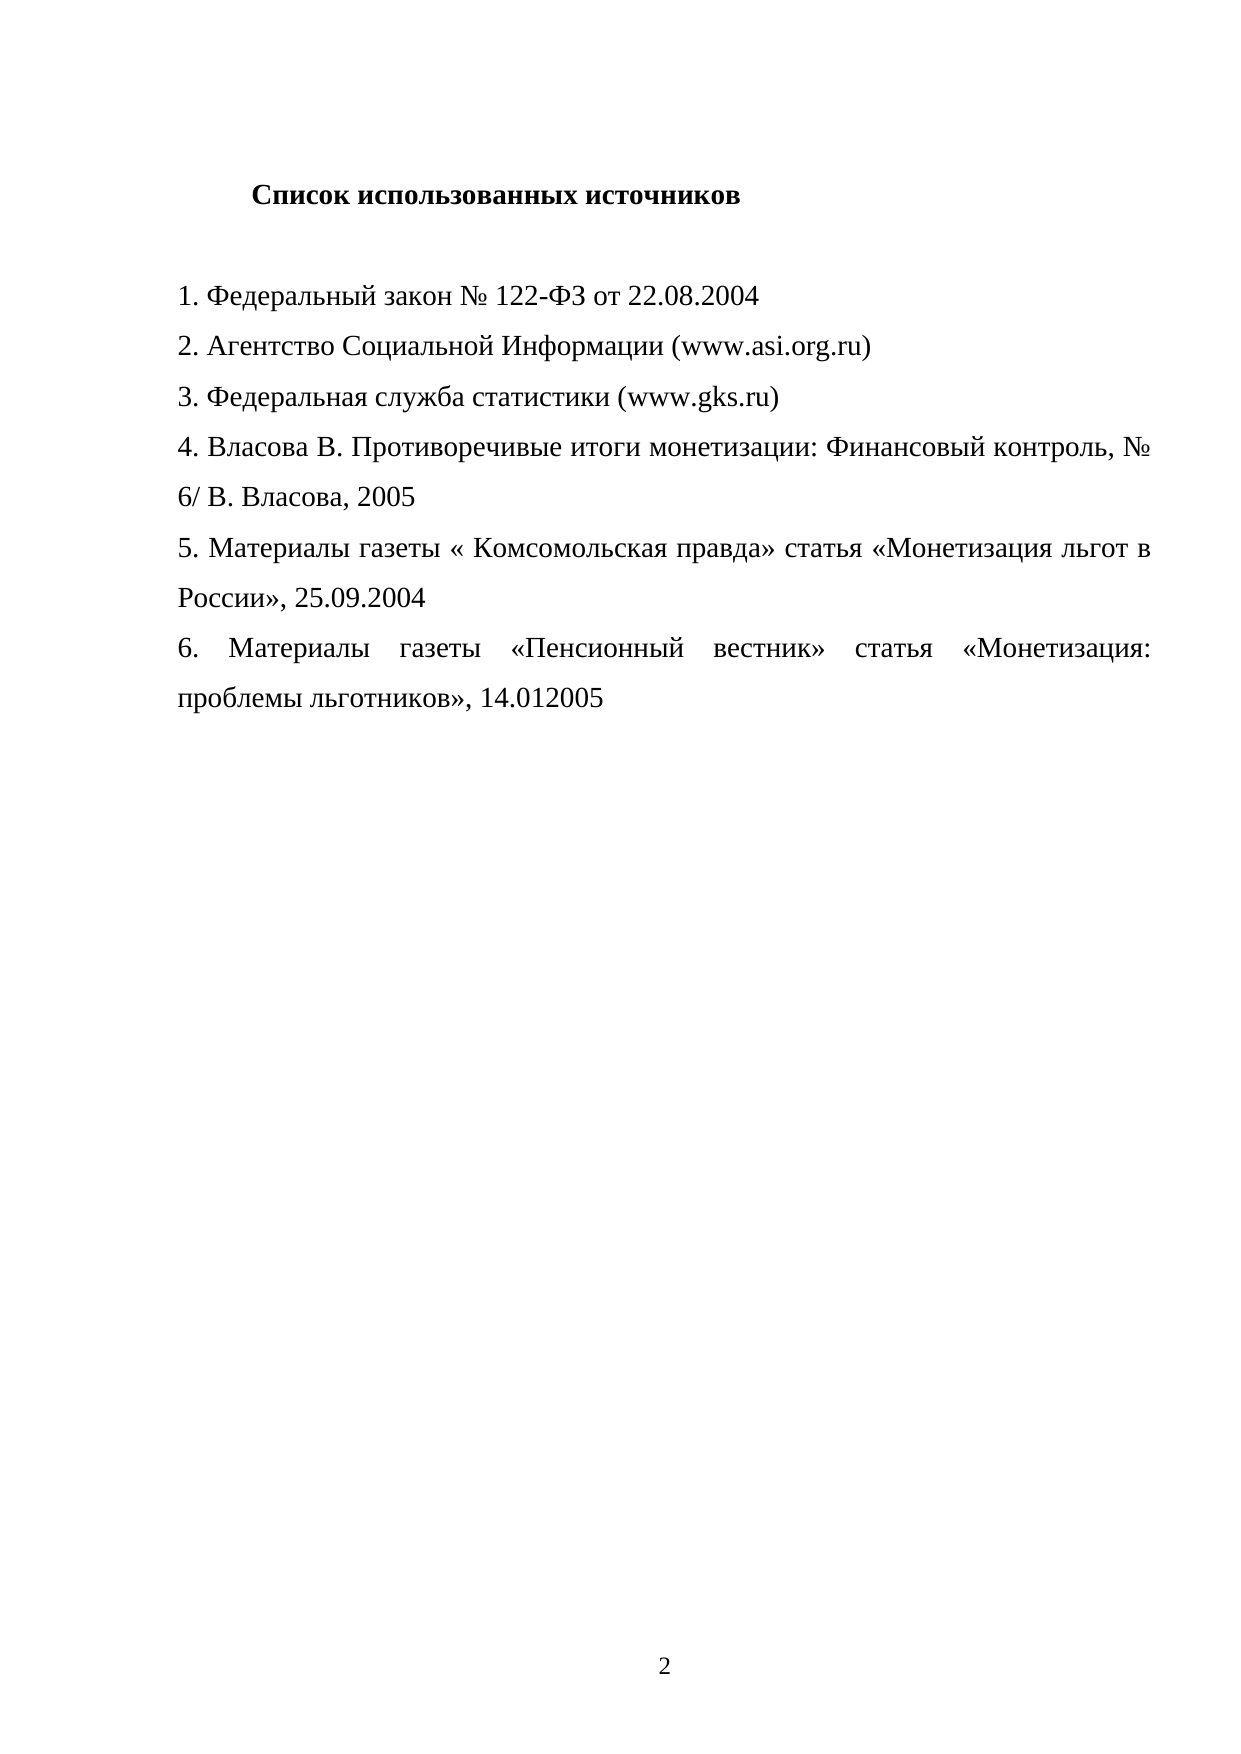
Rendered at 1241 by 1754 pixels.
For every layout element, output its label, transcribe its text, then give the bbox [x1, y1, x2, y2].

text 3. Федеральная служба статистики (www.gks.ru) [177, 379, 1152, 412]
text 5. Материалы газеты « Комсомольская правда» статья «Монетизация льгот в России», 25.09.2004 [177, 530, 1152, 613]
text 2. Агентство Социальной Информации (www.asi.org.ru) [177, 328, 1152, 362]
text 4. Власова В. Противоречивые итоги монетизации: Финансовый контроль, № 6/ В. Власова, 2005 [177, 429, 1152, 513]
text Список использованных источников [177, 177, 1152, 211]
text 1. Федеральный закон № 122-ФЗ от 22.08.2004 [177, 278, 1152, 312]
text 6. Материалы газеты «Пенсионный вестник» статья «Монетизация: проблемы льготников», 14.012005 [177, 630, 1152, 714]
